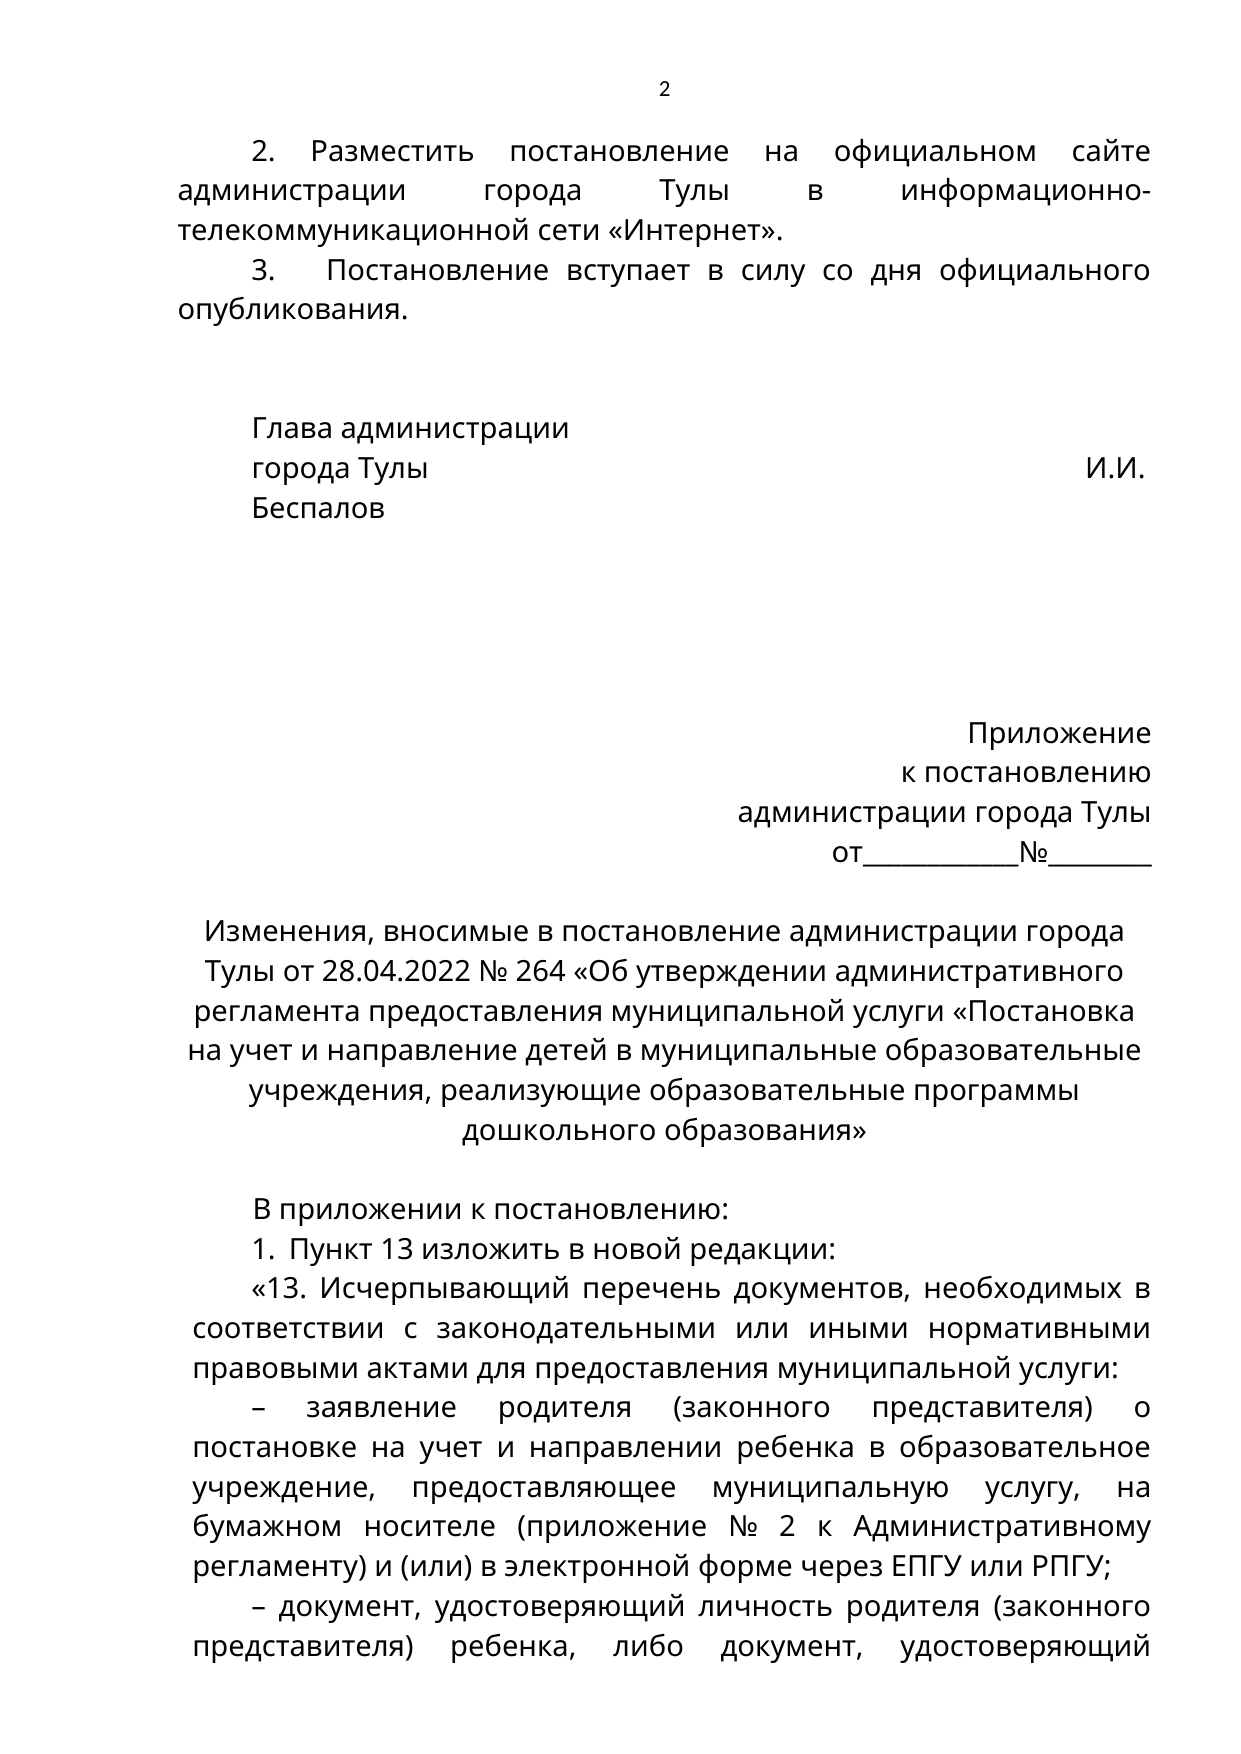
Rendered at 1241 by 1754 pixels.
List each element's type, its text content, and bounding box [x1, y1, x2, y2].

text города Тулы И.И. Беспалов [236, 447, 1152, 527]
text – заявление родителя (законного представителя) о постановке на учет и направлении ребенка в образовательное учреждение, предоставляющее муниципальную услугу, на бумажном носителе (приложение № 2 к Административному регламенту) и (или) в электронной форме через ЕПГУ или РПГУ; [192, 1387, 1152, 1585]
text к постановлению [177, 752, 1152, 791]
list Пункт 13 изложить в новой редакции: [251, 1228, 1152, 1268]
text 2. Разместить постановление на официальном сайте администрации города Тулы в информационно-телекоммуникационной сети «Интернет». [177, 130, 1152, 249]
text «13. Исчерпывающий перечень документов, необходимых в соответствии с законодательными или иными нормативными правовыми актами для предоставления муниципальной услуги: [192, 1268, 1152, 1387]
text Изменения, вносимые в постановление администрации города Тулы от 28.04.2022 № 264 «Об утверждении административного регламента предоставления муниципальной услуги «Постановка на учет и направление детей в муниципальные образовательные учреждения, реализующие образовательные программы дошкольного образования» [177, 910, 1152, 1148]
text Приложение [177, 712, 1152, 752]
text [192, 1585, 1152, 1664]
text администрации города Тулы [177, 791, 1152, 831]
text Глава администрации [236, 408, 1152, 447]
text В приложении к постановлению: [252, 1188, 1152, 1228]
text 3. Постановление вступает в силу со дня официального опубликования. [177, 249, 1152, 328]
text от____________№________ [177, 831, 1152, 871]
